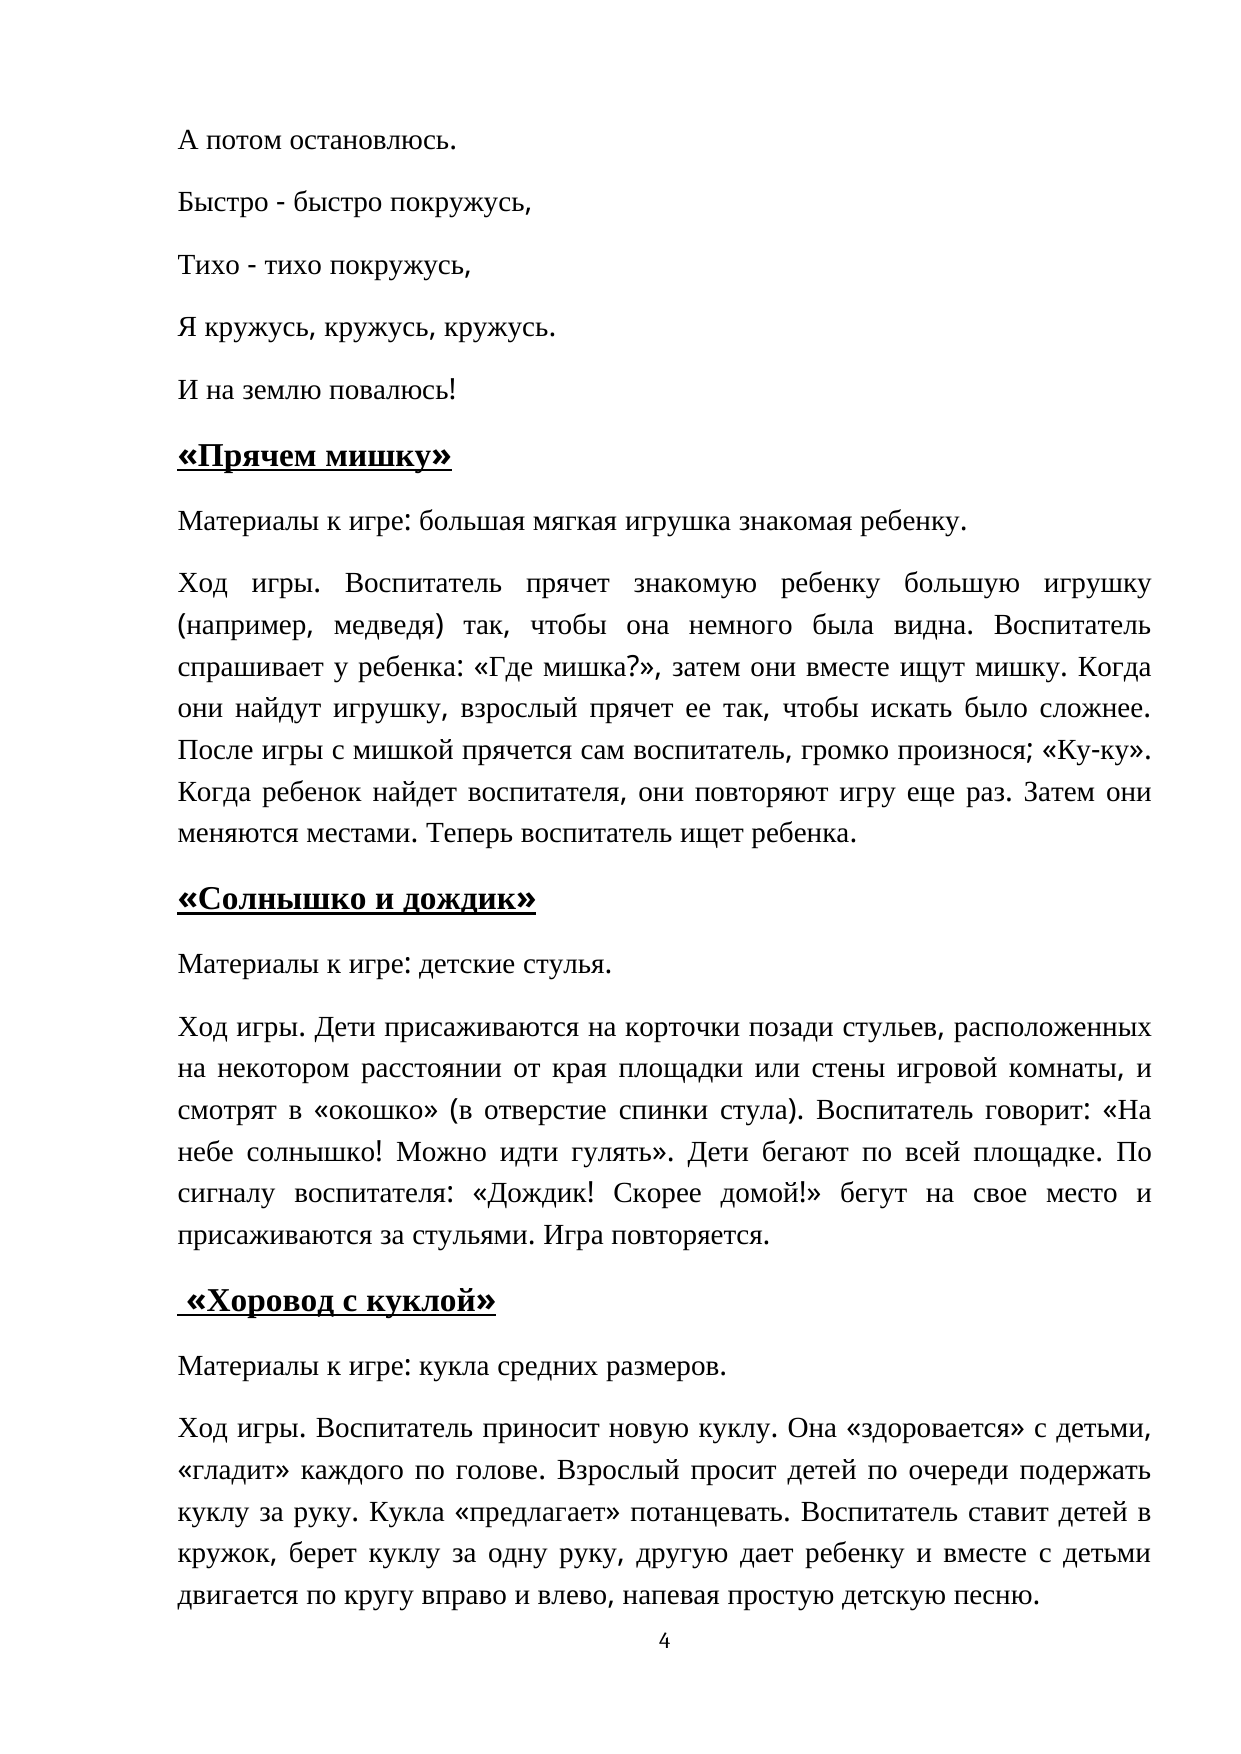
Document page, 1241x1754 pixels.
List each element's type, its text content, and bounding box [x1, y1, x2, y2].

text А потом остановлюсь. [177, 118, 1152, 158]
text Ход игры. Воспитатель приносит новую куклу. Она «здоровается» с детьми, «гладит» каждого по голове. Взрослый просит детей по очереди подержать куклу за руку. Кукла «предлагает» потанцевать. Воспитатель ставит детей в кружок, берет куклу за одну руку, другую дает ребенку и вместе с детьми двигается по кругу вправо и влево, напевая простую детскую песню. [177, 1407, 1152, 1613]
text Материалы к игре: детские стулья. [177, 942, 1152, 982]
text Я кружусь, кружусь, кружусь. [177, 306, 1152, 345]
text «Солнышко и дождик» [177, 874, 1152, 919]
text «Хоровод с куклой» [177, 1276, 1152, 1321]
text Материалы к игре: большая мягкая игрушка знакомая ребенку. [177, 499, 1152, 539]
text Материалы к игре: кукла средних размеров. [177, 1344, 1152, 1384]
text Быстро - быстро покружусь, [177, 181, 1152, 220]
text «Прячем мишку» [177, 431, 1152, 476]
text И на землю повалюсь! [177, 368, 1152, 408]
text Ход игры. Воспитатель прячет знакомую ребенку большую игрушку (например, медведя) так, чтобы она немного была видна. Воспитатель спрашивает у ребенка: «Где мишка?», затем они вместе ищут мишку. Когда они найдут игрушку, взрослый прячет ее так, чтобы искать было сложнее. После игры с мишкой прячется сам воспитатель, громко произнося; «Ку-ку». Когда ребенок найдет воспитателя, они повторяют игру еще раз. Затем они меняются местами. Теперь воспитатель ищет ребенка. [177, 562, 1152, 851]
text Тихо - тихо покружусь, [177, 243, 1152, 283]
text Ход игры. Дети присаживаются на корточки позади стульев, расположенных на некотором расстоянии от края площадки или стены игровой комнаты, и смотрят в «окошко» (в отверстие спинки стула). Воспитатель говорит: «На небе солнышко! Можно идти гулять». Дети бегают по всей площадке. По сигналу воспитателя: «Дождик! Скорее домой!» бегут на свое место и присаживаются за стульями. Игра повторяется. [177, 1005, 1152, 1253]
